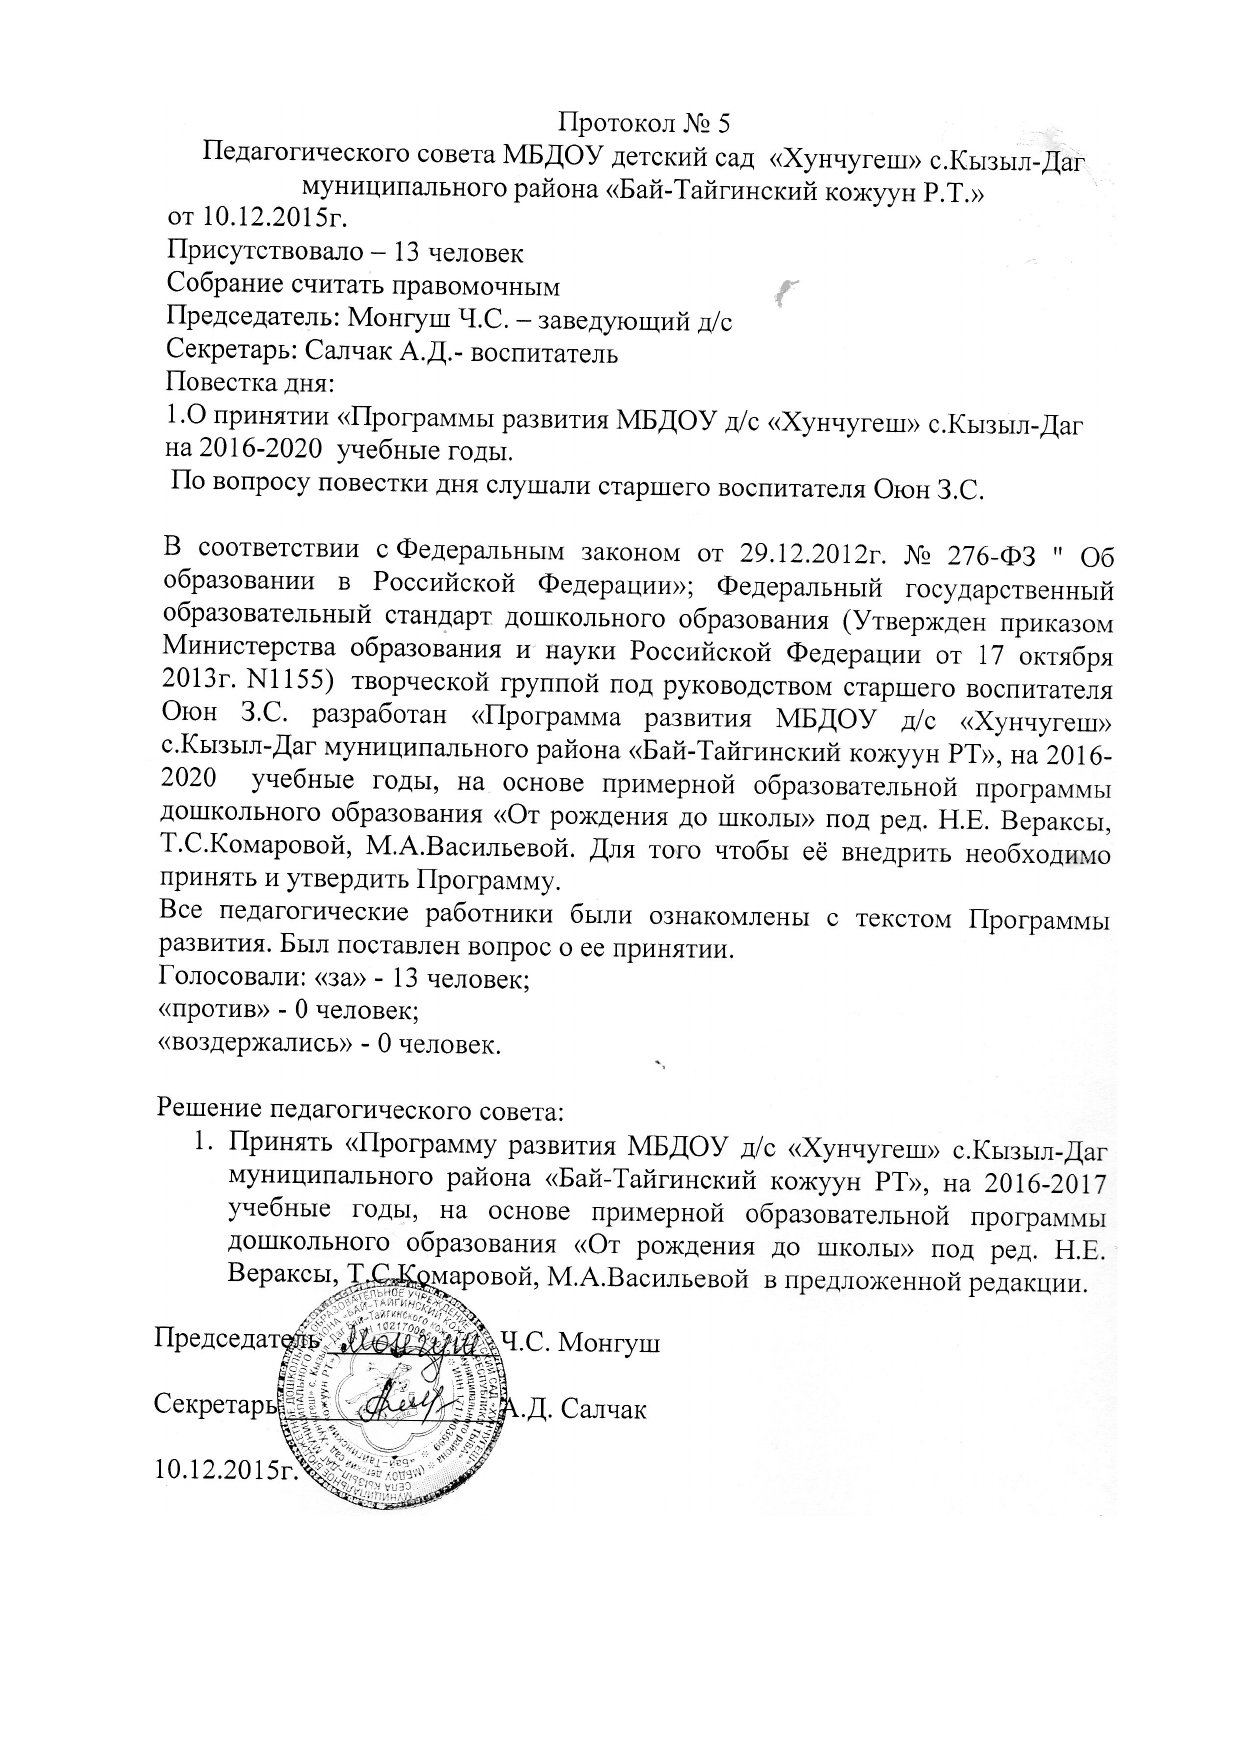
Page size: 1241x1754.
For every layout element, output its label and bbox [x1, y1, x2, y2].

picture [145, 103, 1117, 1513]
